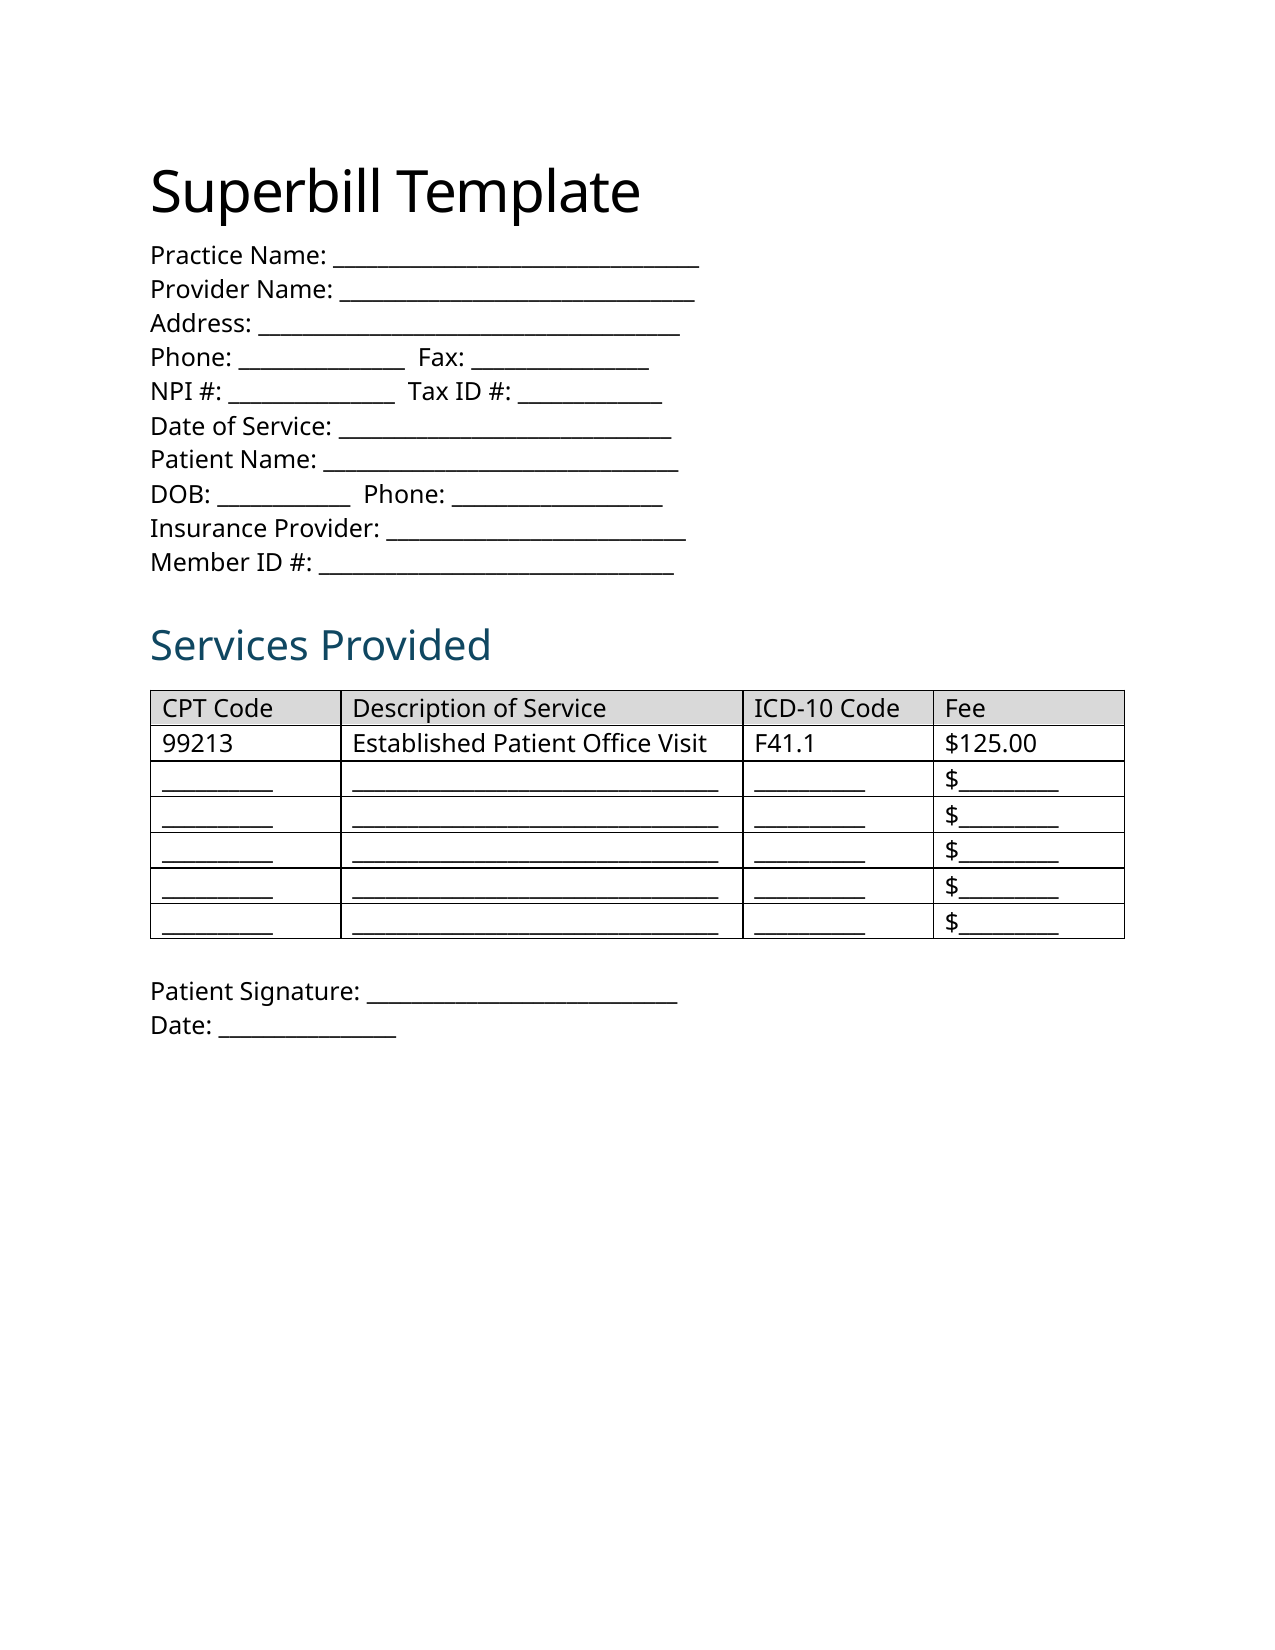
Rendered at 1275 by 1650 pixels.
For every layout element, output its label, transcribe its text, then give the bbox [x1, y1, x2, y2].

table_cell __________ [151, 904, 340, 938]
text Insurance Provider: ___________________________ [150, 510, 1125, 544]
text Date of Service: ______________________________ [150, 408, 1125, 442]
table_header ICD-10 Code [744, 691, 933, 724]
table_cell $_________ [934, 797, 1124, 831]
table_cell _________________________________ [342, 869, 742, 903]
table_cell $_________ [934, 904, 1124, 938]
table_header CPT Code [151, 691, 340, 724]
text Patient Signature: ____________________________ [150, 939, 1125, 1007]
table_cell __________ [151, 797, 340, 831]
table_cell __________ [744, 869, 933, 903]
subtitle Services Provided [150, 616, 1125, 673]
table_cell __________ [744, 762, 933, 796]
table_cell __________ [151, 869, 340, 903]
table_cell _________________________________ [342, 833, 742, 867]
text Member ID #: ________________________________ [150, 544, 1125, 578]
text Date: ________________ [150, 1007, 1125, 1042]
text Provider Name: ________________________________ [150, 272, 1125, 306]
table_cell 99213 [151, 726, 340, 760]
table_cell __________ [744, 833, 933, 867]
text DOB: ____________ Phone: ___________________ [150, 476, 1125, 510]
text NPI #: _______________ Tax ID #: _____________ [150, 374, 1125, 408]
table_cell __________ [151, 762, 340, 796]
table_cell _________________________________ [342, 762, 742, 796]
table_cell __________ [744, 904, 933, 938]
table_cell $125.00 [934, 726, 1124, 760]
text Practice Name: _________________________________ [150, 238, 1125, 272]
text Address: ______________________________________ [150, 306, 1125, 340]
table_cell __________ [744, 797, 933, 831]
table_cell Established Patient Office Visit [342, 726, 742, 760]
text Phone: _______________ Fax: ________________ [150, 340, 1125, 374]
table_cell $_________ [934, 762, 1124, 796]
table_cell _________________________________ [342, 904, 742, 938]
table_cell _________________________________ [342, 797, 742, 831]
table_header Fee [934, 691, 1124, 724]
table_cell __________ [151, 833, 340, 867]
table_cell $_________ [934, 869, 1124, 903]
table_cell $_________ [934, 833, 1124, 867]
text Patient Name: ________________________________ [150, 442, 1125, 476]
table_cell F41.1 [744, 726, 933, 760]
title Superbill Template [150, 150, 1125, 229]
table_header Description of Service [342, 691, 742, 724]
